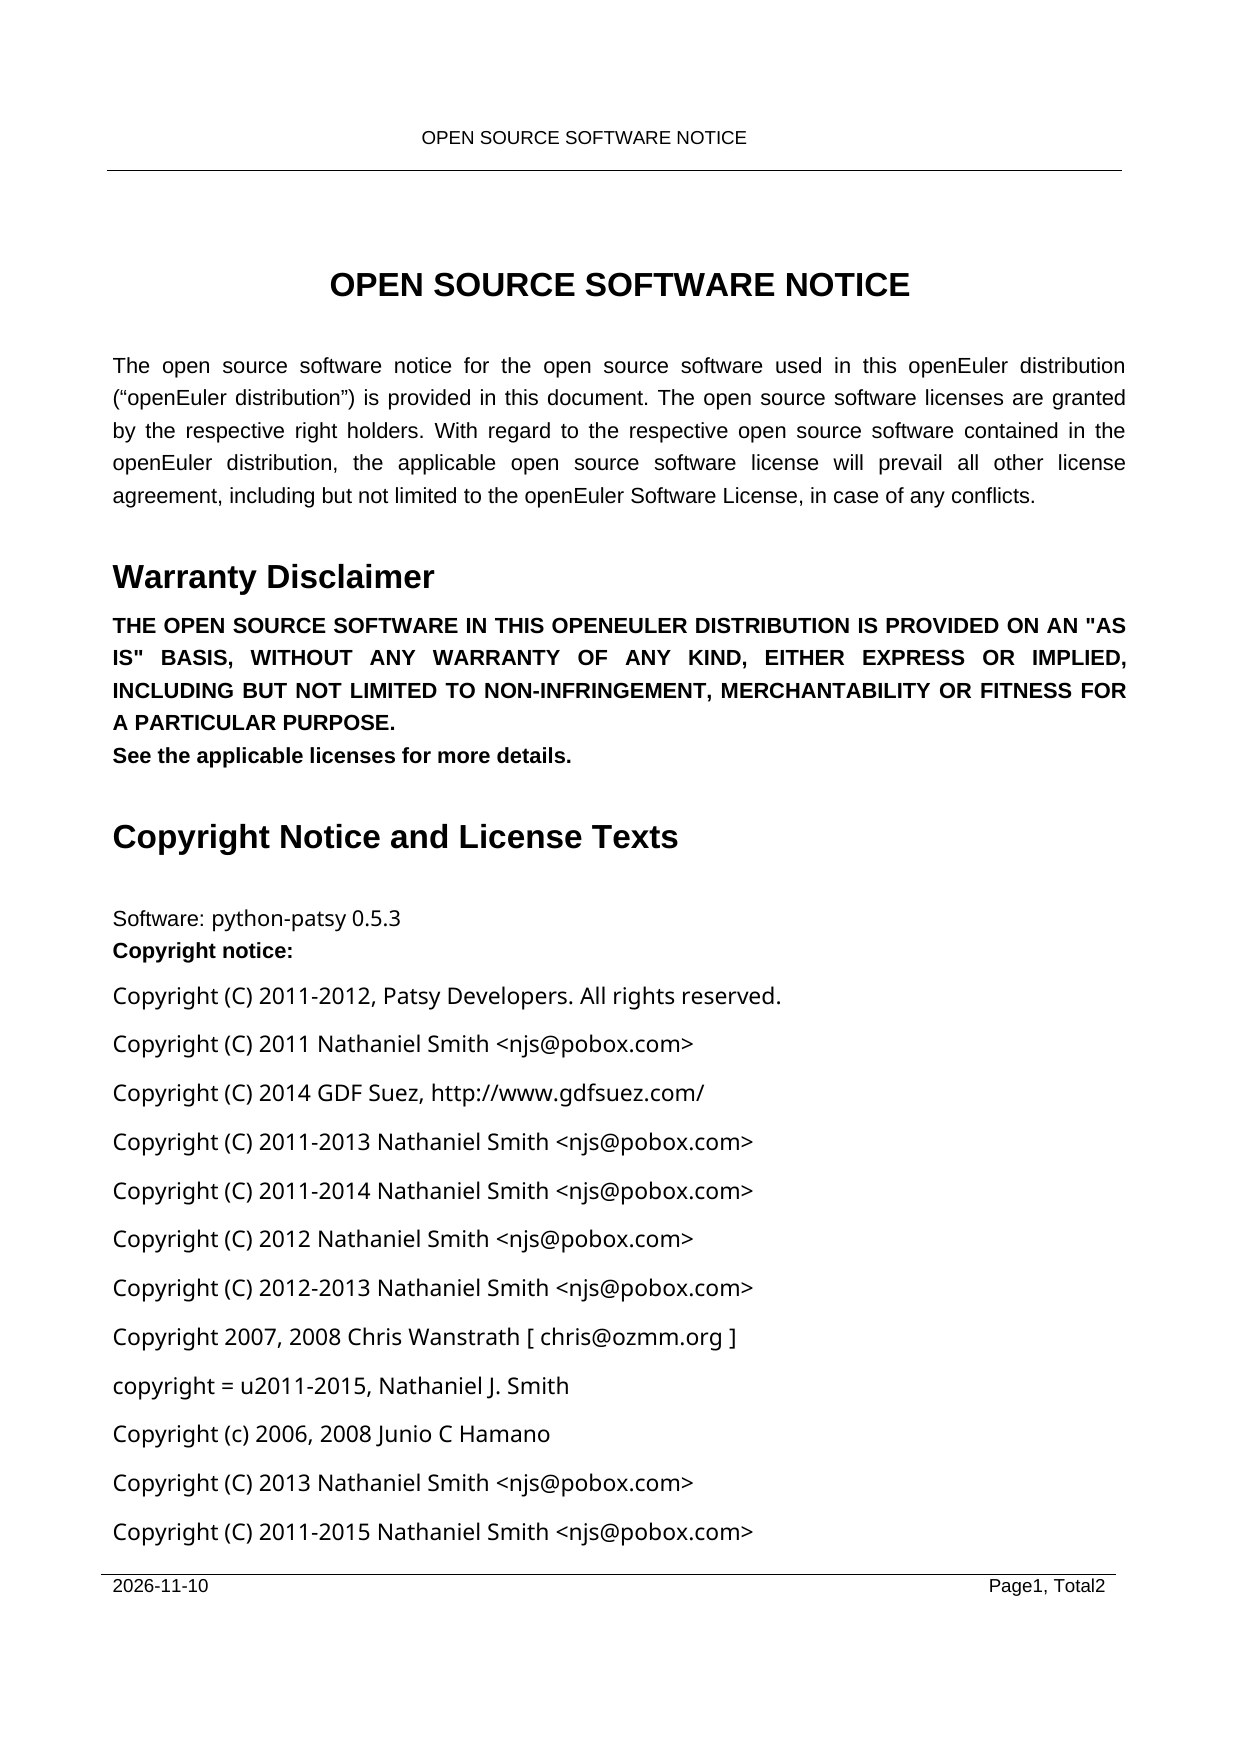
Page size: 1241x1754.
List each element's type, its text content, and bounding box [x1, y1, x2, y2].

text Copyright notice: [112, 934, 1128, 966]
text Copyright Notice and License Texts [112, 804, 1128, 869]
text Software: python-patsy 0.5.3 [112, 901, 1128, 934]
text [112, 979, 1128, 1548]
text The open source software notice for the open source software used in this openEuler distribution (“openEuler distribution”) is provided in this document. The open source software licenses are granted by the respective right holders. With regard to the respective open source software contained in the openEuler distribution, the applicable open source software license will prevail all other license agreement, including but not limited to the openEuler Software License, in case of any conflicts. [112, 349, 1128, 511]
text THE OPEN SOURCE SOFTWARE IN THIS OPENEULER DISTRIBUTION IS PROVIDED ON AN "AS IS" BASIS, WITHOUT ANY WARRANTY OF ANY KIND, EITHER EXPRESS OR IMPLIED, INCLUDING BUT NOT LIMITED TO NON-INFRINGEMENT, MERCHANTABILITY OR FITNESS FOR A PARTICULAR PURPOSE. See the applicable licenses for more details. [112, 609, 1128, 771]
text OPEN SOURCE SOFTWARE NOTICE [112, 251, 1128, 316]
text Warranty Disclaimer [112, 544, 1128, 609]
